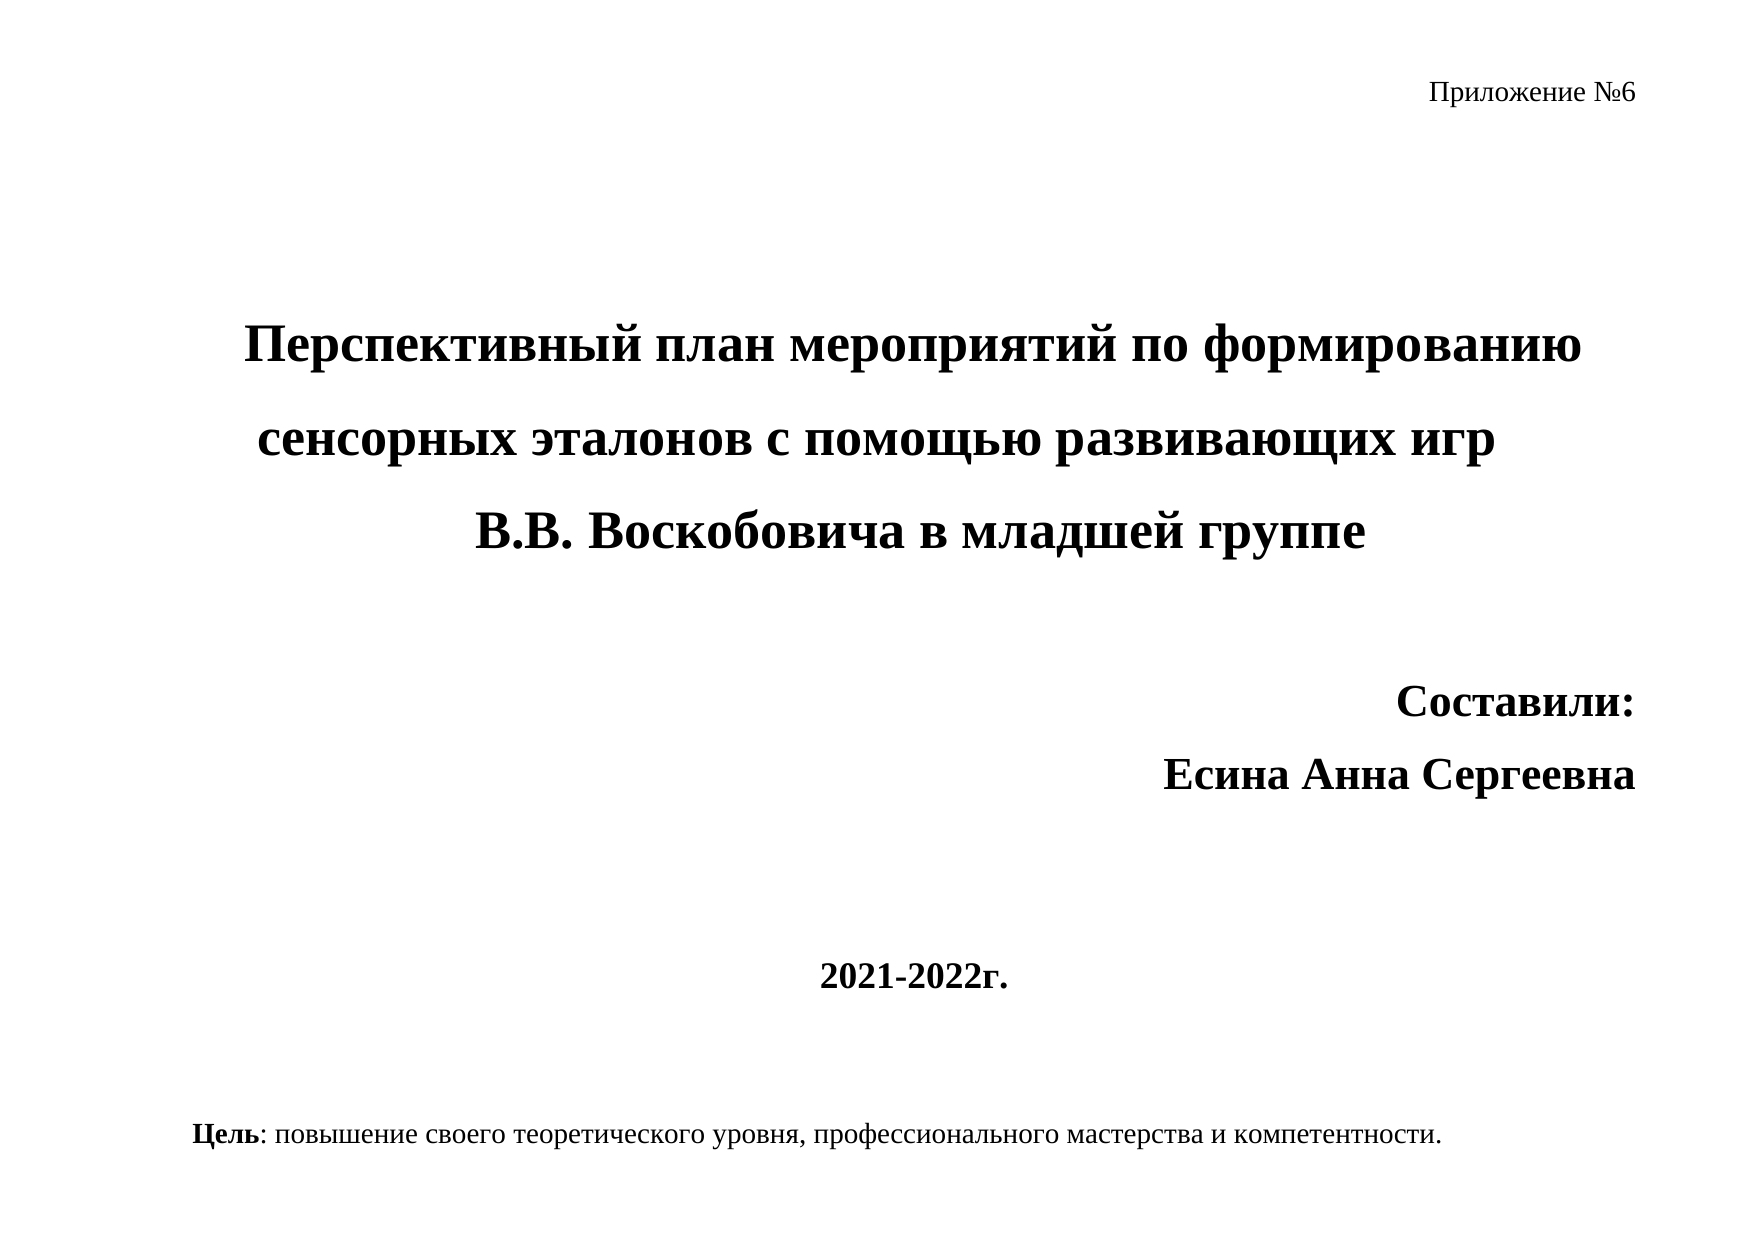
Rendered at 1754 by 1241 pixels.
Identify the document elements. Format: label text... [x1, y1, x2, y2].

text В.В. Воскобовича в младшей группе [118, 498, 1636, 560]
text Перспективный план мероприятий по формированию сенсорных эталонов с помощью развивающих игр [118, 311, 1636, 467]
text Есина Анна Сергеевна [118, 746, 1636, 799]
text Приложение №6 [118, 74, 1636, 107]
text Цель: повышение своего теоретического уровня, профессионального мастерства и компетентности. [118, 1117, 1636, 1150]
text 2021-2022г. [118, 954, 1636, 997]
text Составили: [118, 674, 1636, 727]
